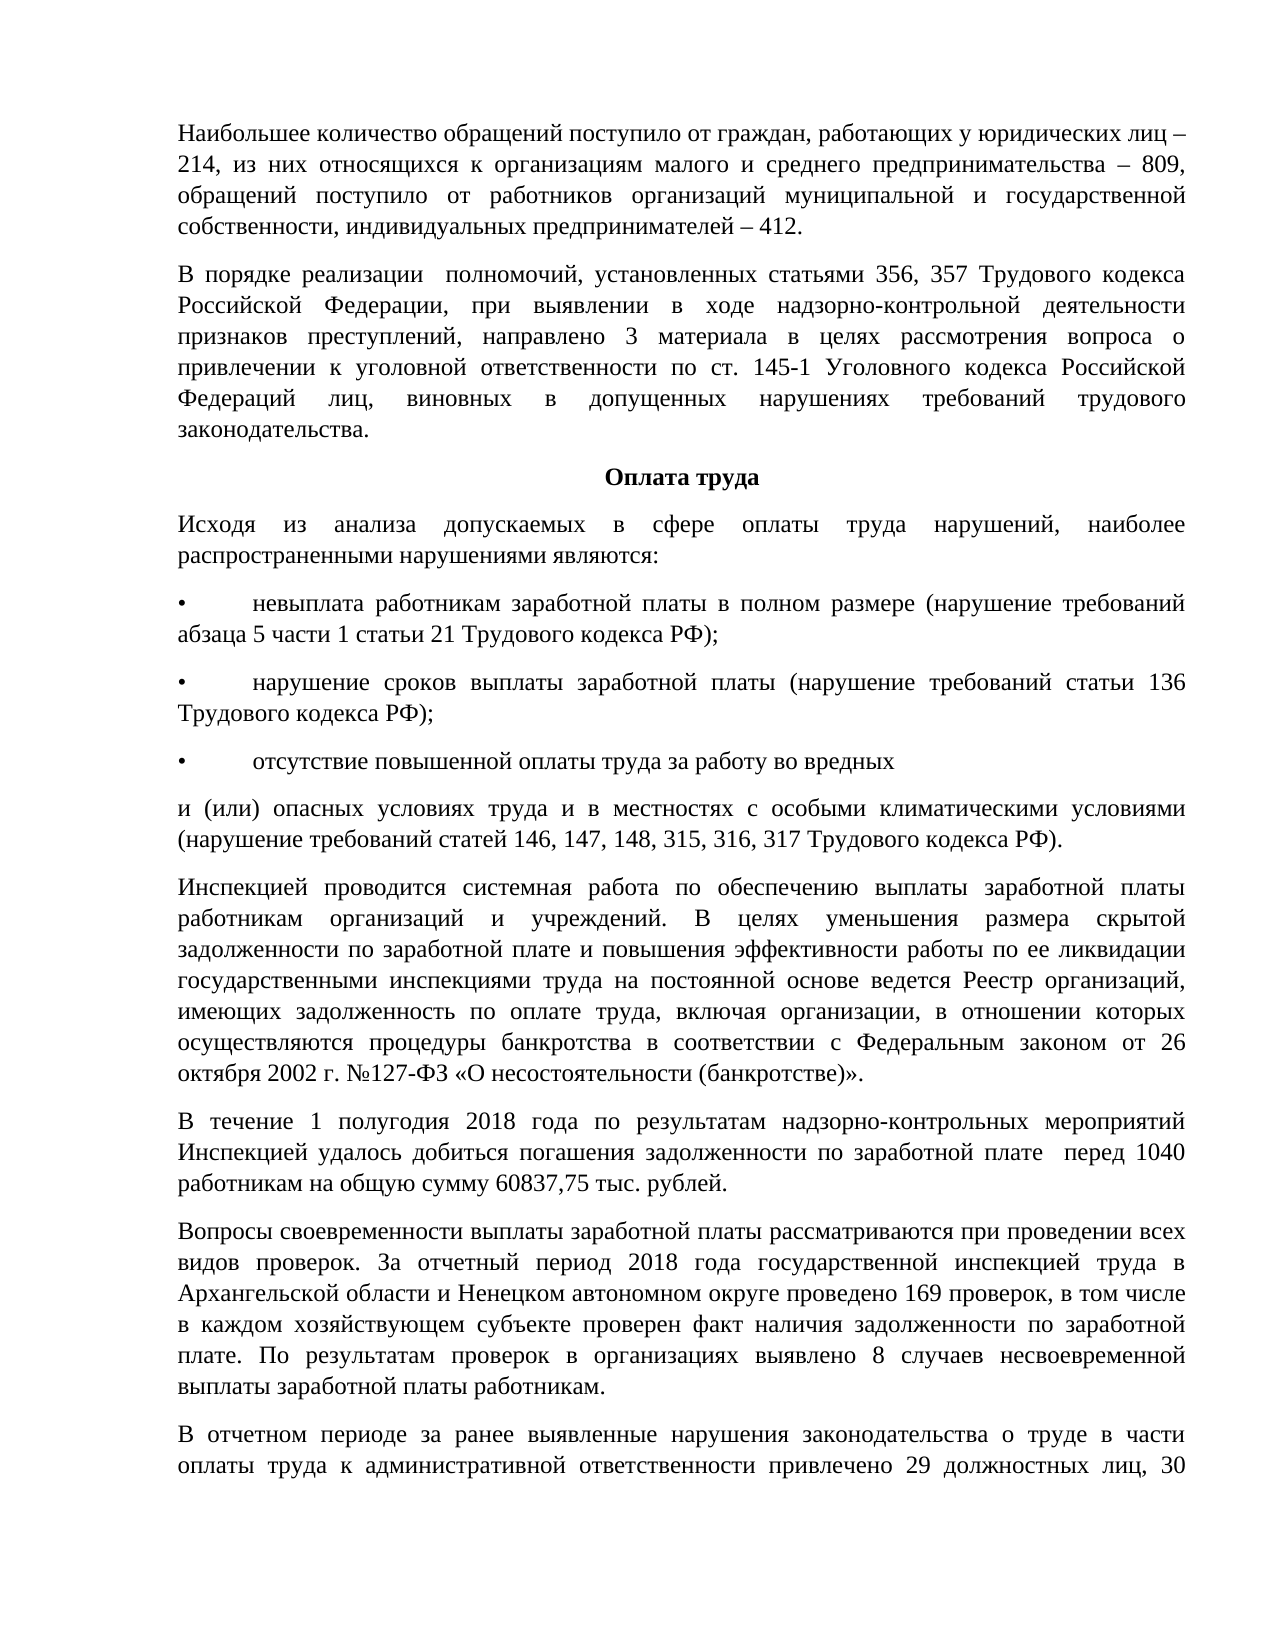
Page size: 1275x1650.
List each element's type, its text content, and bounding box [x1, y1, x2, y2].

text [177, 1419, 1186, 1479]
text и (или) опасных условиях труда и в местностях с особыми климатическими условиями (нарушение требований статей 146, 147, 148, 315, 316, 317 Трудового кодекса РФ). [177, 793, 1186, 853]
text • отсутствие повышенной оплаты труда за работу во вредных [177, 746, 1186, 774]
text Исходя из анализа допускаемых в сфере оплаты труда нарушений, наиболее распространенными нарушениями являются: [177, 509, 1186, 569]
text Вопросы своевременности выплаты заработной платы рассматриваются при проведении всех видов проверок. За отчетный период 2018 года государственной инспекцией труда в Архангельской области и Ненецком автономном округе проведено 169 проверок, в том числе в каждом хозяйствующем субъекте проверен факт наличия задолженности по заработной плате. По результатам проверок в организациях выявлено 8 случаев несвоевременной выплаты заработной платы работникам. [177, 1216, 1186, 1400]
text В течение 1 полугодия 2018 года по результатам надзорно-контрольных мероприятий Инспекцией удалось добиться погашения задолженности по заработной плате перед 1040 работникам на общую сумму 60837,75 тыс. рублей. [177, 1106, 1186, 1197]
text • нарушение сроков выплаты заработной платы (нарушение требований статьи 136 Трудового кодекса РФ); [177, 667, 1186, 727]
text Наибольшее количество обращений поступило от граждан, работающих у юридических лиц – 214, из них относящихся к организациям малого и среднего предпринимательства – 809, обращений поступило от работников организаций муниципальной и государственной собственности, индивидуальных предпринимателей – 412. [177, 118, 1186, 240]
text • невыплата работникам заработной платы в полном размере (нарушение требований абзаца 5 части 1 статьи 21 Трудового кодекса РФ); [177, 588, 1186, 648]
text Инспекцией проводится системная работа по обеспечению выплаты заработной платы работникам организаций и учреждений. В целях уменьшения размера скрытой задолженности по заработной плате и повышения эффективности работы по ее ликвидации государственными инспекциями труда на постоянной основе ведется Реестр организаций, имеющих задолженность по оплате труда, включая организации, в отношении которых осуществляются процедуры банкротства в соответствии с Федеральным законом от 26 октября 2002 г. №127-ФЗ «О несостоятельности (банкротстве)». [177, 872, 1186, 1087]
text Оплата труда [177, 462, 1186, 491]
text В порядке реализации полномочий, установленных статьями 356, 357 Трудового кодекса Российской Федерации, при выявлении в ходе надзорно-контрольной деятельности признаков преступлений, направлено 3 материала в целях рассмотрения вопроса о привлечении к уголовной ответственности по ст. 145-1 Уголовного кодекса Российской Федераций лиц, виновных в допущенных нарушениях требований трудового законодательства. [177, 259, 1186, 443]
